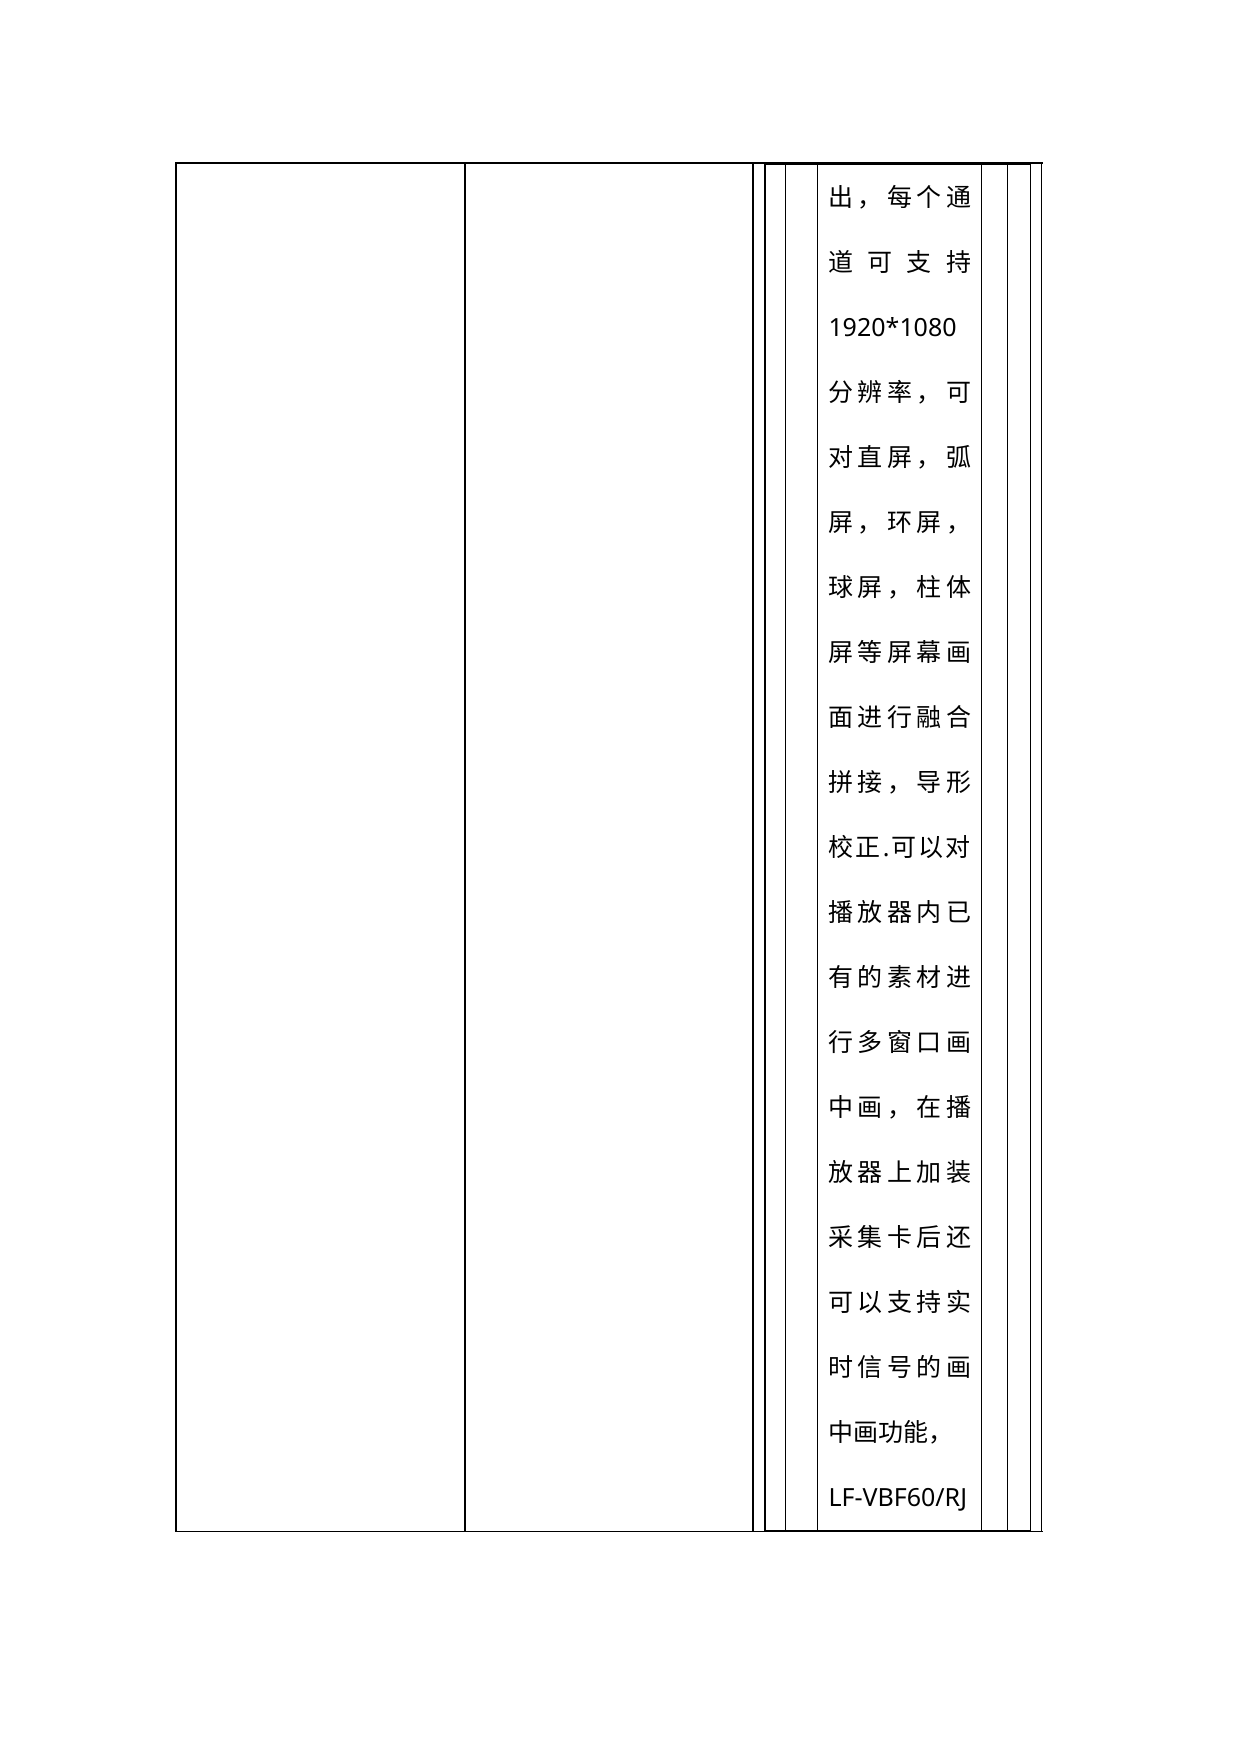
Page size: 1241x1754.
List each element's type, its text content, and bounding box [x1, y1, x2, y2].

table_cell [754, 164, 764, 1531]
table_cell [1008, 165, 1030, 1530]
table_cell [177, 164, 464, 1531]
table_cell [982, 165, 1007, 1530]
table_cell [786, 165, 817, 1530]
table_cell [1031, 164, 1041, 1531]
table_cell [766, 165, 785, 1530]
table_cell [818, 165, 981, 1530]
table_cell 4 [466, 164, 752, 1531]
